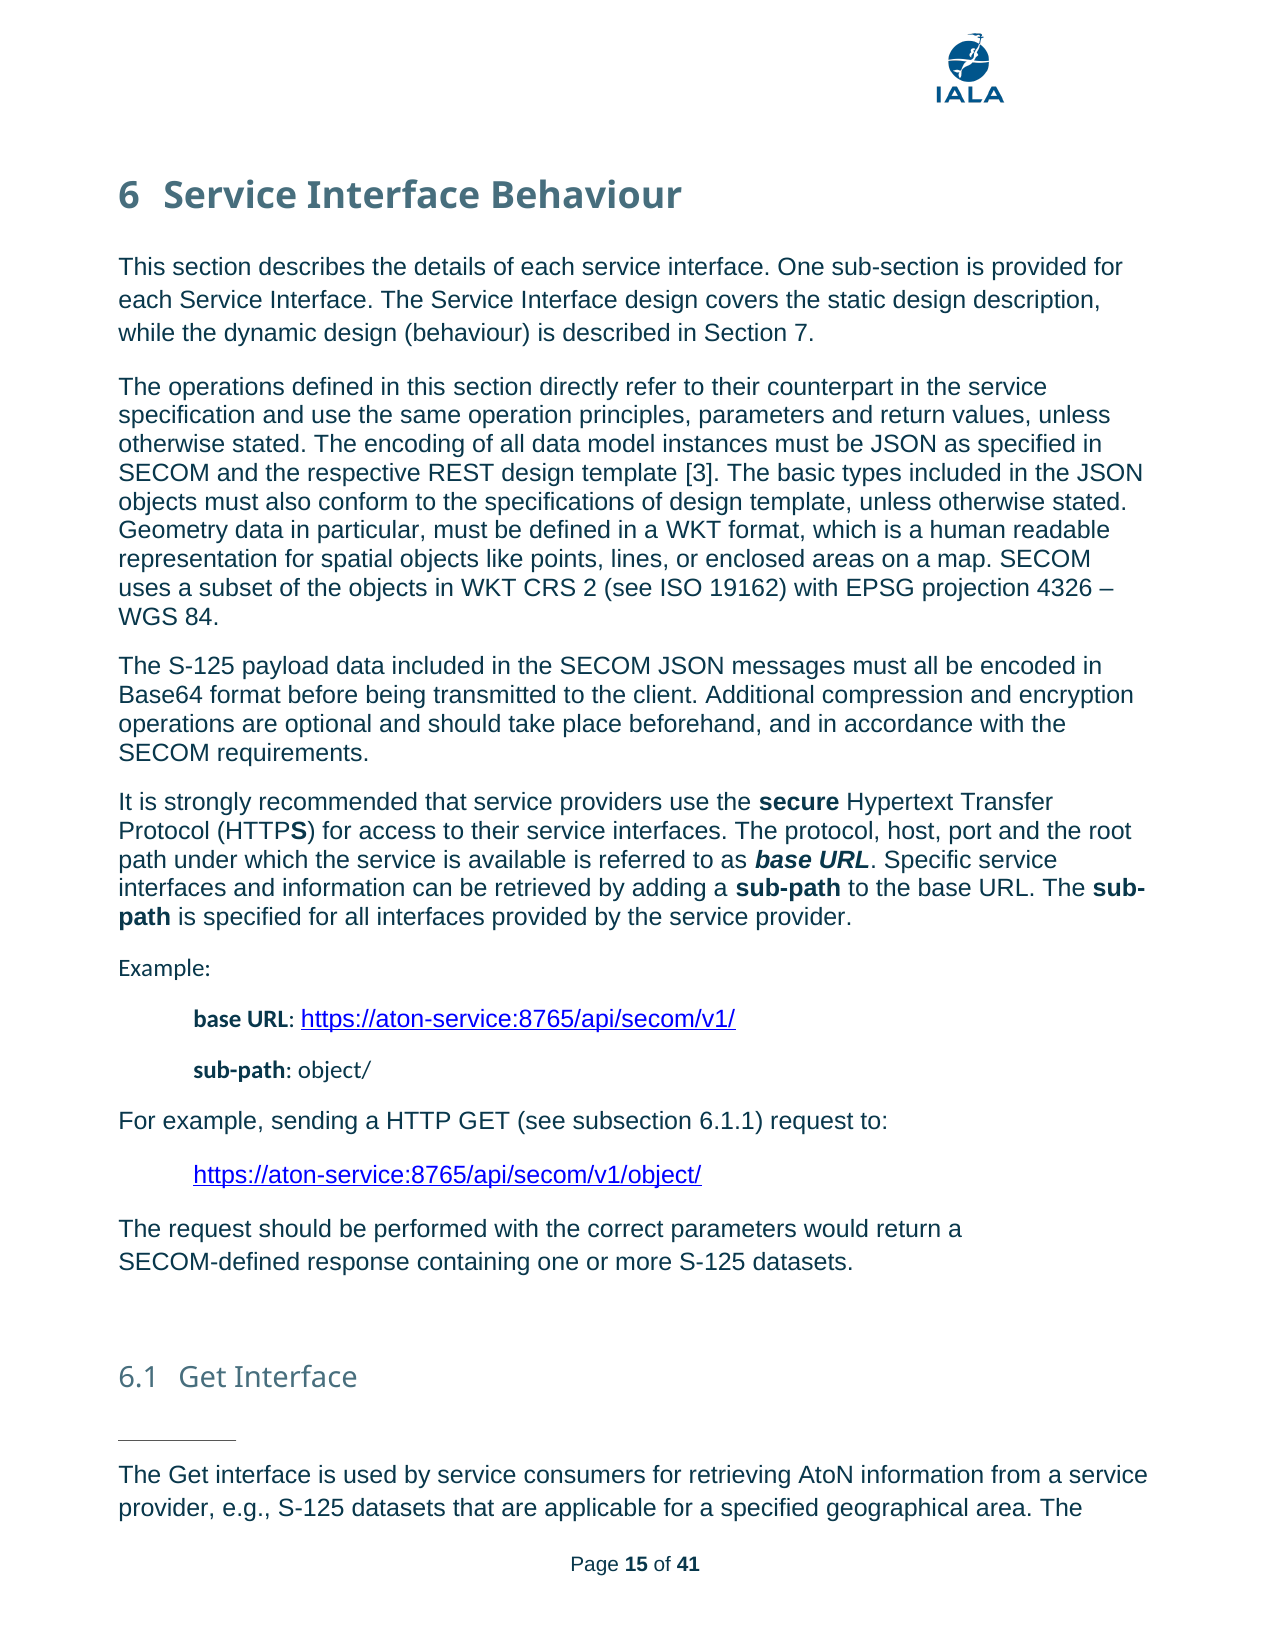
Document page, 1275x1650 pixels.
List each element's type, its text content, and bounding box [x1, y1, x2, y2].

text Example: [118, 952, 1152, 982]
subtitle Service Interface Behaviour [118, 168, 1152, 219]
text The operations defined in this section directly refer to their counterpart in the service specification and use the same operation principles, parameters and return values, unless otherwise stated. The encoding of all data model instances must be JSON as specified in SECOM and the respective REST design template . The basic types included in the JSON objects must also conform to the specifications of design template, unless otherwise stated. Geometry data in particular, must be defined in a WKT format, which is a human readable representation for spatial objects like points, lines, or enclosed areas on a map. SECOM uses a subset of the objects in WKT CRS 2 (see ISO 19162) with EPSG projection 4326 – WGS 84. [118, 372, 1152, 631]
text It is strongly recommended that service providers use the secure Hypertext Transfer Protocol (HTTPS) for access to their service interfaces. The protocol, host, port and the root path under which the service is available is referred to as base URL. Specific service interfaces and information can be retrieved by adding a sub-path to the base URL. The sub-path is specified for all interfaces provided by the service provider. [118, 787, 1152, 931]
text The S-125 payload data included in the SECOM JSON messages must all be encoded in Base64 format before being transmitted to the client. Additional compression and encryption operations are optional and should take place beforehand, and in accordance with the SECOM requirements. [118, 651, 1152, 766]
picture [921, 25, 1016, 118]
text For example, sending a HTTP GET (see subsection 6.1.1) request to: [118, 1106, 1152, 1134]
text sub-path: object/ [118, 1054, 1152, 1085]
text The request should be performed with the correct parameters would return a SECOM-defined response containing one or more S-125 datasets. [118, 1213, 1152, 1275]
text https://aton-service:8765/api/secom/v1/object/ [118, 1160, 1152, 1188]
text This section describes the details of each service interface. One sub-section is provided for each Service Interface. The Service Interface design covers the static design description, while the dynamic design (behaviour) is described in Section 7. [118, 252, 1152, 347]
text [118, 1460, 1152, 1522]
text base URL: https://aton-service:8765/api/secom/v1/ [118, 1003, 1152, 1034]
subtitle Get Interface [118, 1356, 1152, 1396]
